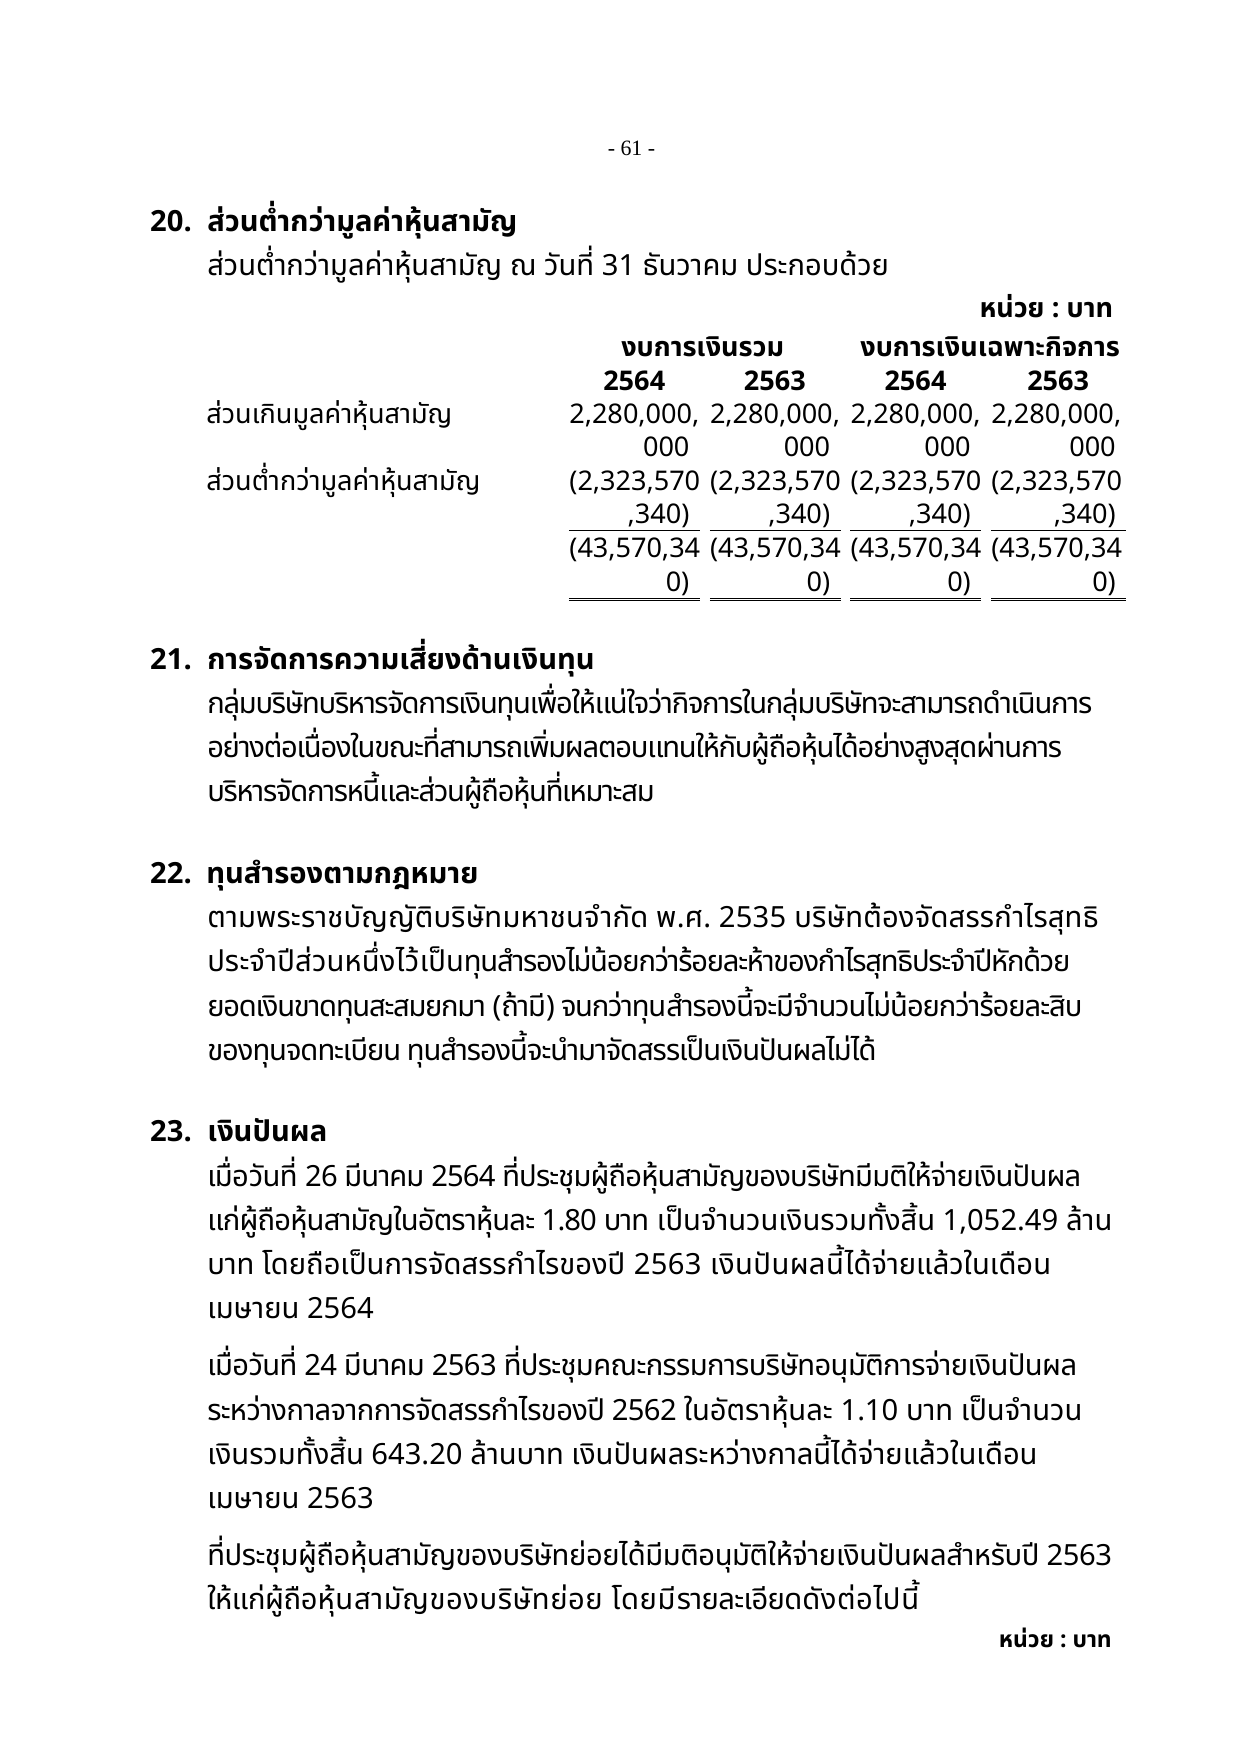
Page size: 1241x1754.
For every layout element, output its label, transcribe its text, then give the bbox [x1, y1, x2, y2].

text ที่ประชุมผู้ถือหุ้นสามัญของบริษัทย่อยได้มีมติอนุมัติให้จ่ายเงินปันผลสำหรับปี 2563 ให้แก่ผู้ถือหุ้นสามัญของบริษัทย่อย โดยมีรายละเอียดดังต่อไปนี้ [207, 1534, 1113, 1622]
text 22. ทุนสำรองตามกฎหมาย [150, 852, 1113, 897]
text เมื่อวันที่ 26 มีนาคม 2564 ที่ประชุมผู้ถือหุ้นสามัญของบริษัทมีมติให้จ่ายเงินปันผลแก่ผู้ถือหุ้นสามัญในอัตราหุ้นละ 1.80 บาท เป็นจำนวนเงินรวมทั้งสิ้น 1,052.49 ล้านบาท โดยถือเป็นการจัดสรรกำไรของปี 2563 เงินปันผลนี้ได้จ่ายแล้วในเดือนเมษายน 2564 [207, 1155, 1113, 1332]
text 21. การจัดการความเสี่ยงด้านเงินทุน [150, 638, 1105, 683]
text ตามพระราชบัญญัติบริษัทมหาชนจำกัด พ.ศ. 2535 บริษัทต้องจัดสรรกำไรสุทธิประจำปีส่วนหนึ่งไว้เป็นทุนสำรองไม่น้อยกว่าร้อยละห้าของกำไรสุทธิประจำปีหักด้วยยอดเงินขาดทุนสะสมยกมา (ถ้ามี) จนกว่าทุนสำรองนี้จะมีจำนวนไม่น้อยกว่าร้อยละสิบของทุนจดทะเบียน ทุนสำรองนี้จะนำมาจัดสรรเป็นเงินปันผลไม่ได้ [207, 897, 1113, 1073]
text กลุ่มบริษัทบริหารจัดการเงินทุนเพื่อให้แน่ใจว่ากิจการในกลุ่มบริษัทจะสามารถดำเนินการอย่างต่อเนื่องในขณะที่สามารถเพิ่มผลตอบแทนให้กับผู้ถือหุ้นได้อย่างสูงสุดผ่านการบริหารจัดการหนี้และส่วนผู้ถือหุ้นที่เหมาะสม [207, 683, 1113, 815]
text หน่วย : บาท [150, 1622, 1111, 1657]
text เมื่อวันที่ 24 มีนาคม 2563 ที่ประชุมคณะกรรมการบริษัทอนุมัติการจ่ายเงินปันผลระหว่างกาลจากการจัดสรรกำไรของปี 2562 ในอัตราหุ้นละ 1.10 บาท เป็นจำนวนเงินรวมทั้งสิ้น 643.20 ล้านบาท เงินปันผลระหว่างกาลนี้ได้จ่ายแล้วในเดือนเมษายน 2563 [207, 1344, 1113, 1522]
text 23. เงินปันผล [150, 1111, 1113, 1155]
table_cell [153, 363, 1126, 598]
text หน่วย : บาท [148, 289, 1113, 330]
text ส่วนต่ำกว่ามูลค่าหุ้นสามัญ ณ วันที่ 31 ธันวาคม ประกอบด้วย [207, 244, 1113, 289]
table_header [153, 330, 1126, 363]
text 20. ส่วนต่ำกว่ามูลค่าหุ้นสามัญ [150, 200, 1113, 244]
